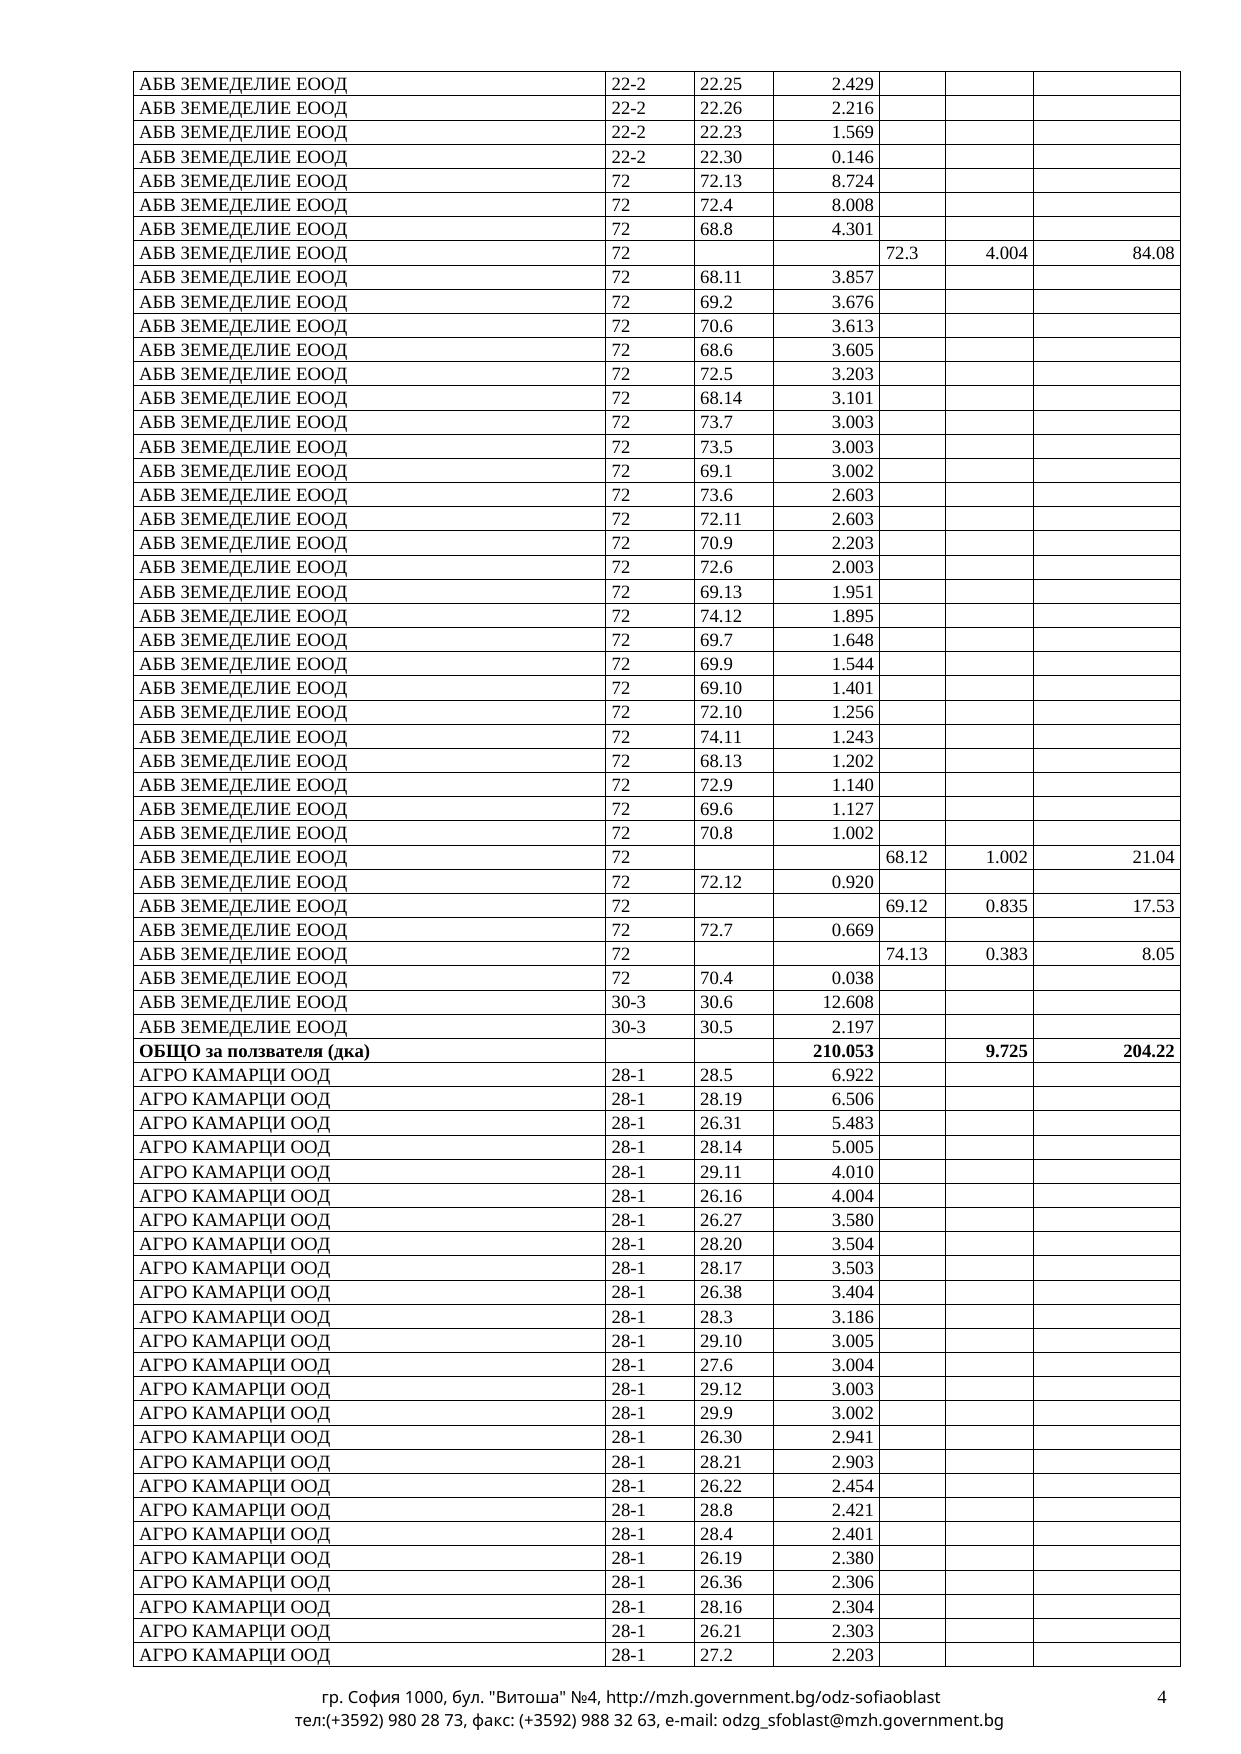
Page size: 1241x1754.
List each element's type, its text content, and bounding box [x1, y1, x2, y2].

table_cell [946, 725, 1033, 748]
table_cell АГРО КАМАРЦИ ООД [134, 1329, 605, 1352]
table_cell АБВ ЗЕМЕДЕЛИЕ ЕООД [134, 580, 605, 603]
table_cell [1034, 604, 1180, 627]
table_cell 2.903 [774, 1450, 879, 1473]
table_cell 28-1 [606, 1643, 694, 1666]
table_cell 69.9 [695, 652, 773, 675]
table_cell 3.003 [774, 411, 879, 434]
table_cell 30.5 [695, 1015, 773, 1038]
table_cell 69.1 [695, 459, 773, 482]
table_cell АБВ ЗЕМЕДЕЛИЕ ЕООД [134, 241, 605, 264]
table_cell 28.21 [695, 1450, 773, 1473]
table_cell [880, 1063, 945, 1086]
table_cell [946, 870, 1033, 893]
table_cell 12.608 [774, 991, 879, 1014]
table_cell 1.127 [774, 797, 879, 820]
table_cell [1034, 1498, 1180, 1521]
table_cell АБВ ЗЕМЕДЕЛИЕ ЕООД [134, 701, 605, 724]
table_cell [946, 1353, 1033, 1376]
table_cell [946, 362, 1033, 385]
table_cell [880, 1643, 945, 1666]
table_cell 72.5 [695, 362, 773, 385]
table_cell [946, 1329, 1033, 1352]
table_cell [880, 72, 945, 95]
table_cell 2.203 [774, 1643, 879, 1666]
table_cell [946, 1063, 1033, 1086]
table_cell [880, 1136, 945, 1159]
table_cell 69.7 [695, 628, 773, 651]
table_cell [880, 1329, 945, 1352]
table_cell [880, 386, 945, 409]
table_cell 22.26 [695, 96, 773, 119]
table_cell [1034, 628, 1180, 651]
table_cell [946, 338, 1033, 361]
table_cell 26.31 [695, 1111, 773, 1134]
table_cell 73.6 [695, 483, 773, 506]
table_cell 4.004 [774, 1184, 879, 1207]
table_cell 3.203 [774, 362, 879, 385]
table_cell 72.11 [695, 507, 773, 530]
table_cell [1034, 1353, 1180, 1376]
table_cell 204.22 [1034, 1039, 1180, 1062]
table_cell [880, 169, 945, 192]
table_cell 30.6 [695, 991, 773, 1014]
table_cell [1034, 918, 1180, 941]
table_cell АГРО КАМАРЦИ ООД [134, 1401, 605, 1424]
table_cell 3.002 [774, 1401, 879, 1424]
table_cell 72.9 [695, 773, 773, 796]
table_cell [880, 1111, 945, 1134]
table_cell 28-1 [606, 1256, 694, 1279]
table_cell [880, 628, 945, 651]
table_cell [946, 701, 1033, 724]
table_cell [880, 1377, 945, 1400]
table_cell [946, 1498, 1033, 1521]
table_cell [946, 1377, 1033, 1400]
table_cell [1034, 1111, 1180, 1134]
table_cell [946, 676, 1033, 699]
table_cell 9.725 [946, 1039, 1033, 1062]
table_cell [880, 435, 945, 458]
table_cell 72 [606, 290, 694, 313]
table_cell 2.203 [774, 531, 879, 554]
table_cell 3.003 [774, 1377, 879, 1400]
table_cell 68.12 [880, 846, 945, 869]
table_cell [946, 991, 1033, 1014]
table_cell 28.4 [695, 1522, 773, 1545]
table_cell 1.140 [774, 773, 879, 796]
table_cell [880, 1353, 945, 1376]
table_cell [946, 314, 1033, 337]
table_cell 22.25 [695, 72, 773, 95]
table_cell 28-1 [606, 1474, 694, 1497]
table_cell [946, 652, 1033, 675]
table_cell АБВ ЗЕМЕДЕЛИЕ ЕООД [134, 966, 605, 989]
table_cell [946, 749, 1033, 772]
table_cell [880, 314, 945, 337]
table_cell 26.36 [695, 1571, 773, 1594]
table_cell 1.243 [774, 725, 879, 748]
table_cell [880, 1281, 945, 1304]
table_cell АБВ ЗЕМЕДЕЛИЕ ЕООД [134, 821, 605, 844]
table_cell [946, 483, 1033, 506]
table_cell [606, 1039, 694, 1062]
table_cell 28-1 [606, 1136, 694, 1159]
table_cell 72 [606, 338, 694, 361]
table_cell 0.038 [774, 966, 879, 989]
table_cell 3.101 [774, 386, 879, 409]
table_cell [880, 411, 945, 434]
table_cell 69.13 [695, 580, 773, 603]
table_cell 69.10 [695, 676, 773, 699]
table_cell 30-3 [606, 1015, 694, 1038]
table_cell [880, 580, 945, 603]
table_cell 28-1 [606, 1353, 694, 1376]
table_cell 22-2 [606, 121, 694, 144]
table_cell 3.580 [774, 1208, 879, 1231]
table_cell 72 [606, 821, 694, 844]
table_cell [880, 121, 945, 144]
table_cell АБВ ЗЕМЕДЕЛИЕ ЕООД [134, 193, 605, 216]
table_cell 84.08 [1034, 241, 1180, 264]
table_cell АГРО КАМАРЦИ ООД [134, 1256, 605, 1279]
table_cell [880, 217, 945, 240]
table_cell 28.17 [695, 1256, 773, 1279]
table_cell [946, 121, 1033, 144]
table_cell АБВ ЗЕМЕДЕЛИЕ ЕООД [134, 266, 605, 289]
table_cell [1034, 1256, 1180, 1279]
table_cell 74.11 [695, 725, 773, 748]
table_cell АГРО КАМАРЦИ ООД [134, 1353, 605, 1376]
table_cell АБВ ЗЕМЕДЕЛИЕ ЕООД [134, 556, 605, 579]
table_cell 72 [606, 266, 694, 289]
table_cell 28.5 [695, 1063, 773, 1086]
table_cell АБВ ЗЕМЕДЕЛИЕ ЕООД [134, 217, 605, 240]
table_cell 3.004 [774, 1353, 879, 1376]
table_cell 28.19 [695, 1087, 773, 1110]
table_cell [880, 1015, 945, 1038]
table_cell [774, 241, 879, 264]
table_cell [946, 459, 1033, 482]
table_cell АБВ ЗЕМЕДЕЛИЕ ЕООД [134, 846, 605, 869]
table_cell 74.12 [695, 604, 773, 627]
table_cell 72 [606, 894, 694, 917]
table_cell [946, 1522, 1033, 1545]
table_cell АБВ ЗЕМЕДЕЛИЕ ЕООД [134, 459, 605, 482]
table_cell [1034, 1160, 1180, 1183]
table_cell АБВ ЗЕМЕДЕЛИЕ ЕООД [134, 676, 605, 699]
table_cell 72 [606, 241, 694, 264]
table_cell [1034, 749, 1180, 772]
table_cell 72.12 [695, 870, 773, 893]
table_cell 28-1 [606, 1281, 694, 1304]
table_cell 72 [606, 314, 694, 337]
table_cell АБВ ЗЕМЕДЕЛИЕ ЕООД [134, 942, 605, 965]
table_cell [1034, 96, 1180, 119]
table_cell 4.301 [774, 217, 879, 240]
table_cell 27.2 [695, 1643, 773, 1666]
table_cell 26.38 [695, 1281, 773, 1304]
table_cell 70.8 [695, 821, 773, 844]
table_cell [1034, 725, 1180, 748]
table_cell 72 [606, 580, 694, 603]
table_cell 2.603 [774, 507, 879, 530]
table_cell 22.23 [695, 121, 773, 144]
table_cell 72 [606, 773, 694, 796]
table_cell 28-1 [606, 1571, 694, 1594]
table_cell 27.6 [695, 1353, 773, 1376]
table_cell [946, 386, 1033, 409]
table_cell [880, 1498, 945, 1521]
table_cell [880, 483, 945, 506]
table_cell 72 [606, 411, 694, 434]
table_cell [946, 1136, 1033, 1159]
table_cell 72 [606, 604, 694, 627]
table_cell АГРО КАМАРЦИ ООД [134, 1595, 605, 1618]
table_cell 28.14 [695, 1136, 773, 1159]
table_cell [1034, 1546, 1180, 1569]
table_cell АБВ ЗЕМЕДЕЛИЕ ЕООД [134, 531, 605, 554]
table_cell [1034, 1522, 1180, 1545]
table_cell [1034, 870, 1180, 893]
table_cell 2.429 [774, 72, 879, 95]
table_cell 72 [606, 531, 694, 554]
table_cell [880, 1039, 945, 1062]
table_cell [880, 797, 945, 820]
table_cell 1.002 [774, 821, 879, 844]
table_cell 1.256 [774, 701, 879, 724]
table_cell [946, 1619, 1033, 1642]
table_cell 72 [606, 676, 694, 699]
table_cell [946, 821, 1033, 844]
table_cell 3.003 [774, 435, 879, 458]
table_cell 72 [606, 459, 694, 482]
table_cell 8.724 [774, 169, 879, 192]
table_cell 72.6 [695, 556, 773, 579]
table_cell АБВ ЗЕМЕДЕЛИЕ ЕООД [134, 386, 605, 409]
table_cell [946, 580, 1033, 603]
table_cell АГРО КАМАРЦИ ООД [134, 1377, 605, 1400]
table_cell АГРО КАМАРЦИ ООД [134, 1498, 605, 1521]
table_cell АБВ ЗЕМЕДЕЛИЕ ЕООД [134, 314, 605, 337]
table_cell 29.10 [695, 1329, 773, 1352]
table_cell [946, 1281, 1033, 1304]
table_cell 2.003 [774, 556, 879, 579]
table_cell [880, 1160, 945, 1183]
table_cell 72 [606, 435, 694, 458]
table_cell 28-1 [606, 1232, 694, 1255]
table_cell [946, 628, 1033, 651]
table_cell 70.9 [695, 531, 773, 554]
table_cell 28-1 [606, 1184, 694, 1207]
table_cell [1034, 386, 1180, 409]
table_cell [880, 1305, 945, 1328]
table_cell 0.383 [946, 942, 1033, 965]
table_cell АБВ ЗЕМЕДЕЛИЕ ЕООД [134, 411, 605, 434]
table_cell АГРО КАМАРЦИ ООД [134, 1643, 605, 1666]
table_cell [1034, 797, 1180, 820]
table_cell [1034, 676, 1180, 699]
table_cell 1.401 [774, 676, 879, 699]
table_cell АБВ ЗЕМЕДЕЛИЕ ЕООД [134, 96, 605, 119]
table_cell 72 [606, 362, 694, 385]
table_cell [880, 604, 945, 627]
table_cell [880, 821, 945, 844]
table_cell [695, 1039, 773, 1062]
table_cell 28-1 [606, 1595, 694, 1618]
table_cell 3.503 [774, 1256, 879, 1279]
table_cell 6.506 [774, 1087, 879, 1110]
table_cell АБВ ЗЕМЕДЕЛИЕ ЕООД [134, 870, 605, 893]
table_cell 2.454 [774, 1474, 879, 1497]
table_cell 1.569 [774, 121, 879, 144]
table_cell 1.202 [774, 749, 879, 772]
table_cell [880, 1087, 945, 1110]
table_cell [1034, 1329, 1180, 1352]
table_cell АБВ ЗЕМЕДЕЛИЕ ЕООД [134, 652, 605, 675]
table_cell АБВ ЗЕМЕДЕЛИЕ ЕООД [134, 169, 605, 192]
table_cell 8.05 [1034, 942, 1180, 965]
table_cell [1034, 991, 1180, 1014]
table_cell 72 [606, 193, 694, 216]
table_cell АГРО КАМАРЦИ ООД [134, 1232, 605, 1255]
table_cell АГРО КАМАРЦИ ООД [134, 1450, 605, 1473]
table_cell 72.3 [880, 241, 945, 264]
table_cell [946, 531, 1033, 554]
table_cell [880, 1619, 945, 1642]
table_cell [1034, 1208, 1180, 1231]
table_cell [946, 1184, 1033, 1207]
table_cell АГРО КАМАРЦИ ООД [134, 1087, 605, 1110]
table_cell [695, 846, 773, 869]
table_cell АГРО КАМАРЦИ ООД [134, 1546, 605, 1569]
table_cell [1034, 1450, 1180, 1473]
table_cell [946, 1546, 1033, 1569]
table_cell [1034, 1305, 1180, 1328]
table_cell [946, 918, 1033, 941]
table_cell АГРО КАМАРЦИ ООД [134, 1281, 605, 1304]
table_cell 29.9 [695, 1401, 773, 1424]
table_cell [880, 870, 945, 893]
table_cell [880, 918, 945, 941]
table_cell [880, 459, 945, 482]
table_cell [880, 1546, 945, 1569]
table_cell 72 [606, 556, 694, 579]
table_cell [695, 241, 773, 264]
table_cell [946, 1450, 1033, 1473]
table_cell 68.13 [695, 749, 773, 772]
table_cell [946, 1474, 1033, 1497]
table_cell [880, 1232, 945, 1255]
table_cell [946, 797, 1033, 820]
table_cell 29.12 [695, 1377, 773, 1400]
table_cell [880, 966, 945, 989]
table_cell АГРО КАМАРЦИ ООД [134, 1063, 605, 1086]
table_cell [1034, 217, 1180, 240]
table_cell [946, 217, 1033, 240]
table_cell 2.303 [774, 1619, 879, 1642]
table_cell 72 [606, 628, 694, 651]
table_cell [1034, 1619, 1180, 1642]
table_cell АБВ ЗЕМЕДЕЛИЕ ЕООД [134, 773, 605, 796]
table_cell 3.676 [774, 290, 879, 313]
table_cell АБВ ЗЕМЕДЕЛИЕ ЕООД [134, 290, 605, 313]
table_cell [946, 1232, 1033, 1255]
table_cell [946, 193, 1033, 216]
table_cell [946, 507, 1033, 530]
table_cell [946, 1643, 1033, 1666]
table_cell [774, 846, 879, 869]
table_cell [1034, 1232, 1180, 1255]
table_cell 28-1 [606, 1401, 694, 1424]
table_cell 28-1 [606, 1426, 694, 1449]
table_cell [1034, 507, 1180, 530]
table_cell 2.941 [774, 1426, 879, 1449]
table_cell 3.002 [774, 459, 879, 482]
table_cell [946, 1595, 1033, 1618]
table_cell 72 [606, 870, 694, 893]
table_cell [1034, 1426, 1180, 1449]
table_cell АГРО КАМАРЦИ ООД [134, 1571, 605, 1594]
table_cell [1034, 1063, 1180, 1086]
table_cell [946, 1160, 1033, 1183]
table_cell 28.3 [695, 1305, 773, 1328]
table_cell [880, 1184, 945, 1207]
table_cell 28-1 [606, 1377, 694, 1400]
table_cell 26.22 [695, 1474, 773, 1497]
table_cell [880, 1401, 945, 1424]
table_cell [880, 338, 945, 361]
table_cell 2.421 [774, 1498, 879, 1521]
table_cell 30-3 [606, 991, 694, 1014]
table_cell 68.8 [695, 217, 773, 240]
table_cell 72 [606, 797, 694, 820]
table_cell 72 [606, 918, 694, 941]
table_cell [946, 1256, 1033, 1279]
table_cell 72.13 [695, 169, 773, 192]
table_cell [1034, 580, 1180, 603]
table_cell ОБЩО за ползвателя (дка) [134, 1039, 605, 1062]
table_cell 73.5 [695, 435, 773, 458]
table_cell 22-2 [606, 145, 694, 168]
table_cell 69.6 [695, 797, 773, 820]
table_cell [880, 1426, 945, 1449]
table_cell [880, 266, 945, 289]
table_cell 72 [606, 966, 694, 989]
table_cell 70.4 [695, 966, 773, 989]
table_cell АБВ ЗЕМЕДЕЛИЕ ЕООД [134, 918, 605, 941]
table_cell [880, 362, 945, 385]
table_cell АБВ ЗЕМЕДЕЛИЕ ЕООД [134, 435, 605, 458]
table_cell [774, 942, 879, 965]
table_cell 3.857 [774, 266, 879, 289]
table_cell 21.04 [1034, 846, 1180, 869]
table_cell [946, 169, 1033, 192]
table_cell АГРО КАМАРЦИ ООД [134, 1474, 605, 1497]
table_cell АБВ ЗЕМЕДЕЛИЕ ЕООД [134, 507, 605, 530]
table_cell [695, 894, 773, 917]
table_cell 28-1 [606, 1498, 694, 1521]
table_cell [1034, 145, 1180, 168]
table_cell 26.30 [695, 1426, 773, 1449]
table_cell 68.14 [695, 386, 773, 409]
table_cell [1034, 266, 1180, 289]
table_cell 72 [606, 725, 694, 748]
table_cell 26.19 [695, 1546, 773, 1569]
table_cell 2.304 [774, 1595, 879, 1618]
table_cell 28-1 [606, 1522, 694, 1545]
table_cell 3.605 [774, 338, 879, 361]
table_cell [1034, 483, 1180, 506]
table_cell [1034, 121, 1180, 144]
table_cell [1034, 1571, 1180, 1594]
table_cell АГРО КАМАРЦИ ООД [134, 1136, 605, 1159]
table_cell [880, 1256, 945, 1279]
table_cell [946, 1571, 1033, 1594]
table_cell 69.12 [880, 894, 945, 917]
table_cell [946, 604, 1033, 627]
table_cell [880, 1571, 945, 1594]
table_cell 74.13 [880, 942, 945, 965]
table_cell [946, 556, 1033, 579]
table_cell 28-1 [606, 1450, 694, 1473]
table_cell 28-1 [606, 1111, 694, 1134]
table_cell 3.613 [774, 314, 879, 337]
table_cell АБВ ЗЕМЕДЕЛИЕ ЕООД [134, 628, 605, 651]
table_cell [946, 773, 1033, 796]
table_cell 17.53 [1034, 894, 1180, 917]
table_cell [1034, 1281, 1180, 1304]
table_cell 70.6 [695, 314, 773, 337]
table_cell [1034, 314, 1180, 337]
table_cell [1034, 556, 1180, 579]
table_cell АГРО КАМАРЦИ ООД [134, 1160, 605, 1183]
table_cell [1034, 773, 1180, 796]
table_cell 5.483 [774, 1111, 879, 1134]
table_cell [1034, 193, 1180, 216]
table_cell [1034, 435, 1180, 458]
table_cell [1034, 1015, 1180, 1038]
table_cell 2.401 [774, 1522, 879, 1545]
table_cell [1034, 1474, 1180, 1497]
table_cell АБВ ЗЕМЕДЕЛИЕ ЕООД [134, 991, 605, 1014]
table_cell [1034, 966, 1180, 989]
table_cell [880, 531, 945, 554]
table_cell 28-1 [606, 1160, 694, 1183]
table_cell 28-1 [606, 1329, 694, 1352]
table_cell 72 [606, 507, 694, 530]
table_cell 1.895 [774, 604, 879, 627]
table_cell [946, 1111, 1033, 1134]
table_cell 3.504 [774, 1232, 879, 1255]
table_cell [946, 1305, 1033, 1328]
table_cell [1034, 1401, 1180, 1424]
table_cell АГРО КАМАРЦИ ООД [134, 1208, 605, 1231]
table_cell 72 [606, 846, 694, 869]
table_cell [880, 652, 945, 675]
table_cell 1.544 [774, 652, 879, 675]
table_cell [946, 411, 1033, 434]
table_cell 28-1 [606, 1208, 694, 1231]
table_cell АБВ ЗЕМЕДЕЛИЕ ЕООД [134, 1015, 605, 1038]
table_cell 0.835 [946, 894, 1033, 917]
table_cell 2.603 [774, 483, 879, 506]
table_cell АБВ ЗЕМЕДЕЛИЕ ЕООД [134, 725, 605, 748]
table_cell [1034, 1643, 1180, 1666]
table_cell [880, 290, 945, 313]
table_cell [946, 966, 1033, 989]
table_cell [946, 145, 1033, 168]
table_cell АГРО КАМАРЦИ ООД [134, 1305, 605, 1328]
table_cell АБВ ЗЕМЕДЕЛИЕ ЕООД [134, 797, 605, 820]
table_cell 28.8 [695, 1498, 773, 1521]
table_cell [880, 1522, 945, 1545]
table_cell АБВ ЗЕМЕДЕЛИЕ ЕООД [134, 894, 605, 917]
table_cell 28-1 [606, 1619, 694, 1642]
table_cell 28.20 [695, 1232, 773, 1255]
table_cell 28-1 [606, 1063, 694, 1086]
table_cell [880, 773, 945, 796]
table_cell 72.4 [695, 193, 773, 216]
table_cell 8.008 [774, 193, 879, 216]
table_cell 72 [606, 386, 694, 409]
table_cell [1034, 290, 1180, 313]
table_cell [1034, 1087, 1180, 1110]
table_cell 72 [606, 749, 694, 772]
table_cell АБВ ЗЕМЕДЕЛИЕ ЕООД [134, 145, 605, 168]
table_cell [1034, 411, 1180, 434]
table_cell 72 [606, 169, 694, 192]
table_cell АБВ ЗЕМЕДЕЛИЕ ЕООД [134, 338, 605, 361]
table_cell [1034, 531, 1180, 554]
table_cell 5.005 [774, 1136, 879, 1159]
table_cell 73.7 [695, 411, 773, 434]
table_cell 3.404 [774, 1281, 879, 1304]
table_cell 28-1 [606, 1087, 694, 1110]
table_cell [880, 749, 945, 772]
table_cell АГРО КАМАРЦИ ООД [134, 1111, 605, 1134]
table_cell [946, 96, 1033, 119]
table_cell 72 [606, 483, 694, 506]
table_cell [1034, 169, 1180, 192]
table_cell АГРО КАМАРЦИ ООД [134, 1619, 605, 1642]
table_cell [880, 676, 945, 699]
table_cell АГРО КАМАРЦИ ООД [134, 1522, 605, 1545]
table_cell 3.005 [774, 1329, 879, 1352]
table_cell 2.306 [774, 1571, 879, 1594]
table_cell АБВ ЗЕМЕДЕЛИЕ ЕООД [134, 121, 605, 144]
table_cell 72 [606, 701, 694, 724]
table_cell АБВ ЗЕМЕДЕЛИЕ ЕООД [134, 72, 605, 95]
table_cell АБВ ЗЕМЕДЕЛИЕ ЕООД [134, 749, 605, 772]
table_cell 3.186 [774, 1305, 879, 1328]
table_cell [946, 1426, 1033, 1449]
table_cell 0.669 [774, 918, 879, 941]
table_cell [946, 1087, 1033, 1110]
table_cell 22-2 [606, 72, 694, 95]
table_cell [1034, 1377, 1180, 1400]
table_cell 72.7 [695, 918, 773, 941]
table_cell 72.10 [695, 701, 773, 724]
table_cell 4.010 [774, 1160, 879, 1183]
table_cell 1.648 [774, 628, 879, 651]
table_cell 26.21 [695, 1619, 773, 1642]
table_cell 2.380 [774, 1546, 879, 1569]
table_cell [946, 290, 1033, 313]
table_cell [1034, 1184, 1180, 1207]
table_cell [946, 1208, 1033, 1231]
table_cell АБВ ЗЕМЕДЕЛИЕ ЕООД [134, 362, 605, 385]
table_cell 22.30 [695, 145, 773, 168]
table_cell 0.146 [774, 145, 879, 168]
table_cell [880, 145, 945, 168]
table_cell [946, 72, 1033, 95]
table_cell 6.922 [774, 1063, 879, 1086]
table_cell [946, 266, 1033, 289]
table_cell 22-2 [606, 96, 694, 119]
table_cell [880, 556, 945, 579]
table_cell [880, 1474, 945, 1497]
table_cell [1034, 701, 1180, 724]
table_cell 0.920 [774, 870, 879, 893]
table_cell [880, 1208, 945, 1231]
table_cell [946, 435, 1033, 458]
table_cell 69.2 [695, 290, 773, 313]
table_cell 28-1 [606, 1546, 694, 1569]
table_cell [1034, 821, 1180, 844]
table_cell 1.002 [946, 846, 1033, 869]
table_cell АБВ ЗЕМЕДЕЛИЕ ЕООД [134, 483, 605, 506]
table_cell [1034, 652, 1180, 675]
table_cell [1034, 1136, 1180, 1159]
table_cell [1034, 338, 1180, 361]
table_cell 2.197 [774, 1015, 879, 1038]
table_cell 28-1 [606, 1305, 694, 1328]
table_cell 26.27 [695, 1208, 773, 1231]
table_cell [946, 1401, 1033, 1424]
table_cell [880, 507, 945, 530]
table_cell АБВ ЗЕМЕДЕЛИЕ ЕООД [134, 604, 605, 627]
table_cell 68.11 [695, 266, 773, 289]
table_cell 72 [606, 652, 694, 675]
table_cell 28.16 [695, 1595, 773, 1618]
table_cell [880, 991, 945, 1014]
table_cell [774, 894, 879, 917]
table_cell [695, 942, 773, 965]
table_cell [1034, 459, 1180, 482]
table_cell [880, 193, 945, 216]
table_cell 1.951 [774, 580, 879, 603]
table_cell 4.004 [946, 241, 1033, 264]
table_cell 68.6 [695, 338, 773, 361]
table_cell 72 [606, 942, 694, 965]
table_cell [946, 1015, 1033, 1038]
table_cell [880, 1450, 945, 1473]
table_cell 26.16 [695, 1184, 773, 1207]
table_cell АГРО КАМАРЦИ ООД [134, 1426, 605, 1449]
table_cell [1034, 72, 1180, 95]
table_cell АГРО КАМАРЦИ ООД [134, 1184, 605, 1207]
table_cell [880, 96, 945, 119]
table_cell 2.216 [774, 96, 879, 119]
table_cell [880, 1595, 945, 1618]
table_cell [880, 725, 945, 748]
table_cell [1034, 1595, 1180, 1618]
table_cell [880, 701, 945, 724]
table_cell 29.11 [695, 1160, 773, 1183]
table_cell 210.053 [774, 1039, 879, 1062]
table_cell 72 [606, 217, 694, 240]
table_cell [1034, 362, 1180, 385]
